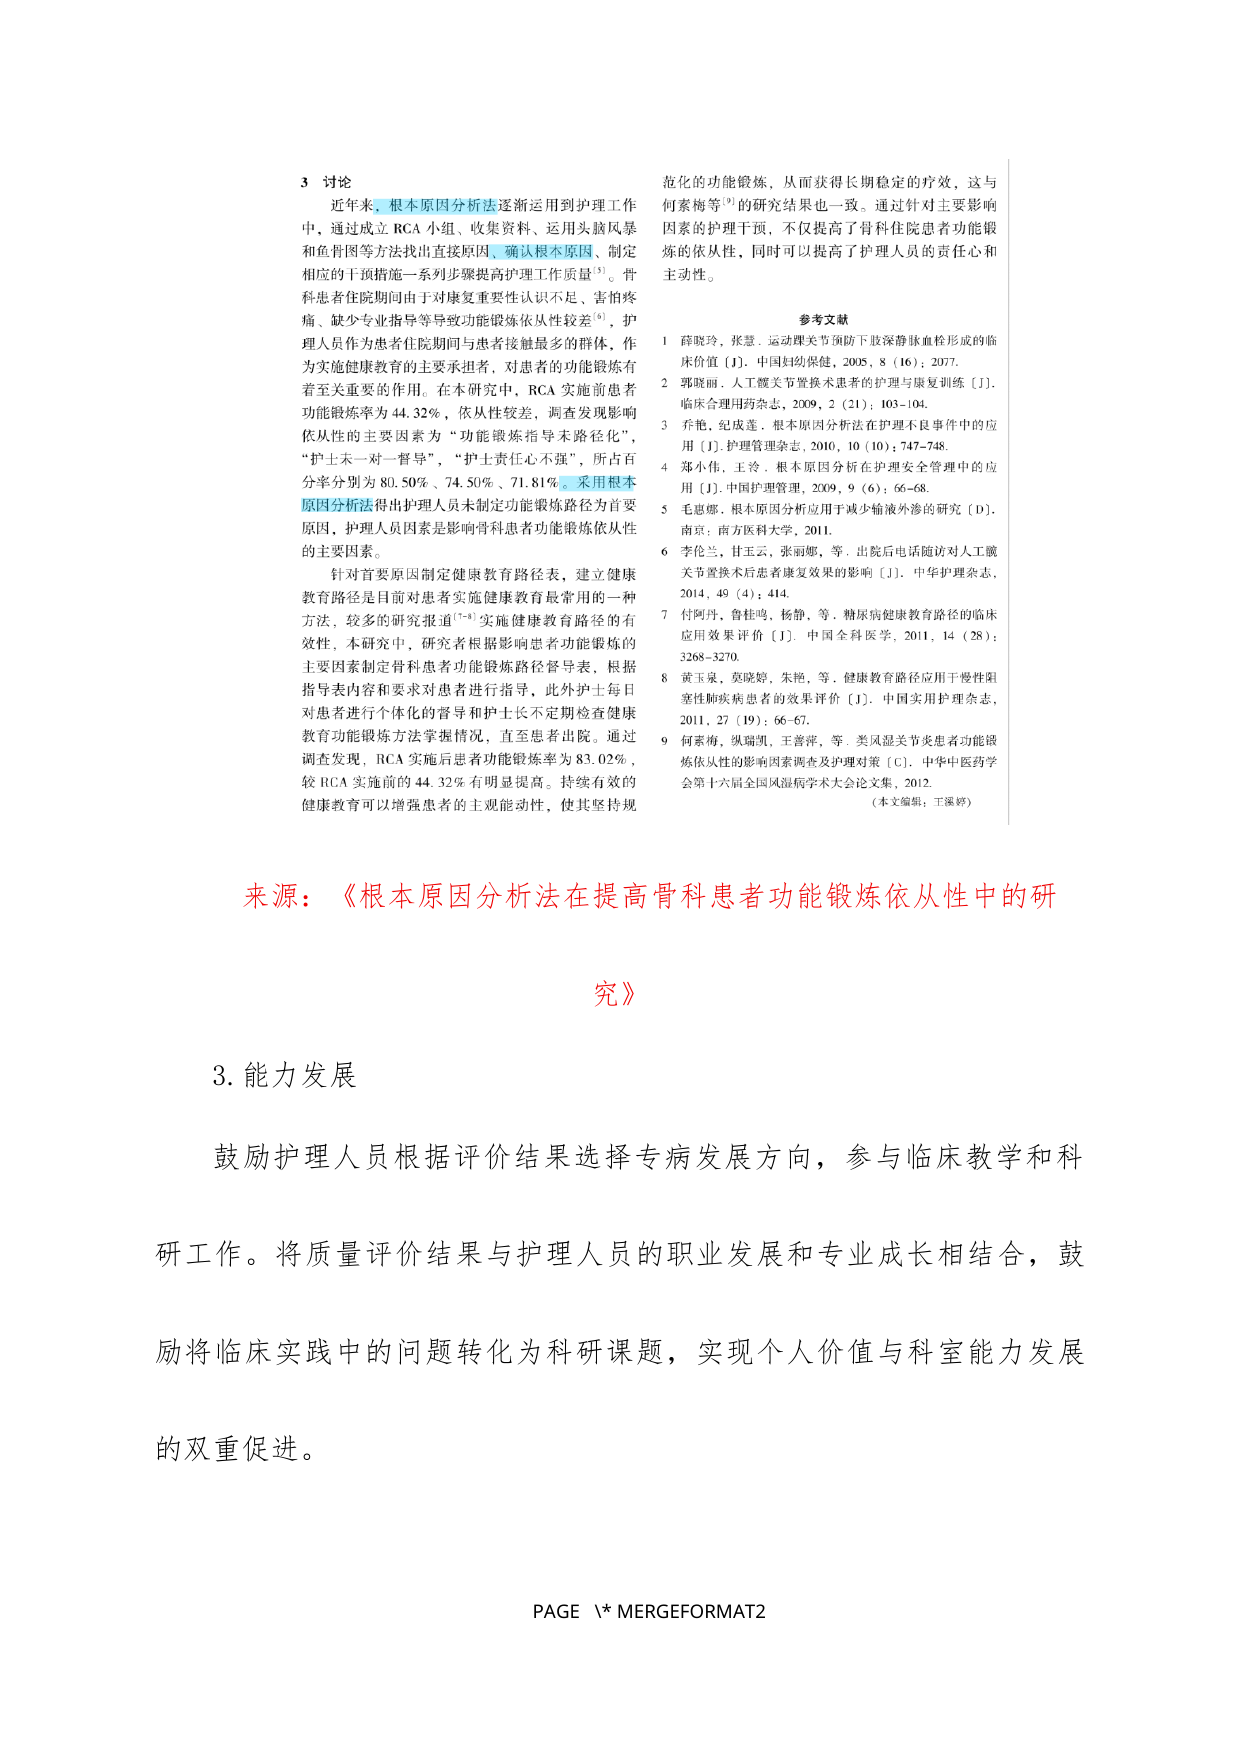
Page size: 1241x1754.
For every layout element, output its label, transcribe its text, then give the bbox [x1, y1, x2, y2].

text 鼓励护理人员根据评价结果选择专病发展方向，参与临床教学和科研工作。将质量评价结果与护理人员的职业发展和专业成长相结合，鼓励将临床实践中的问题转化为科研课题，实现个人价值与科室能力发展的双重促进。 [153, 1122, 1087, 1480]
picture [288, 159, 1010, 825]
text 3.能力发展 [153, 1041, 1087, 1106]
text 来源：《根本原因分析法在提高骨科患者功能锻炼依从性中的研究》 [153, 862, 1087, 1024]
